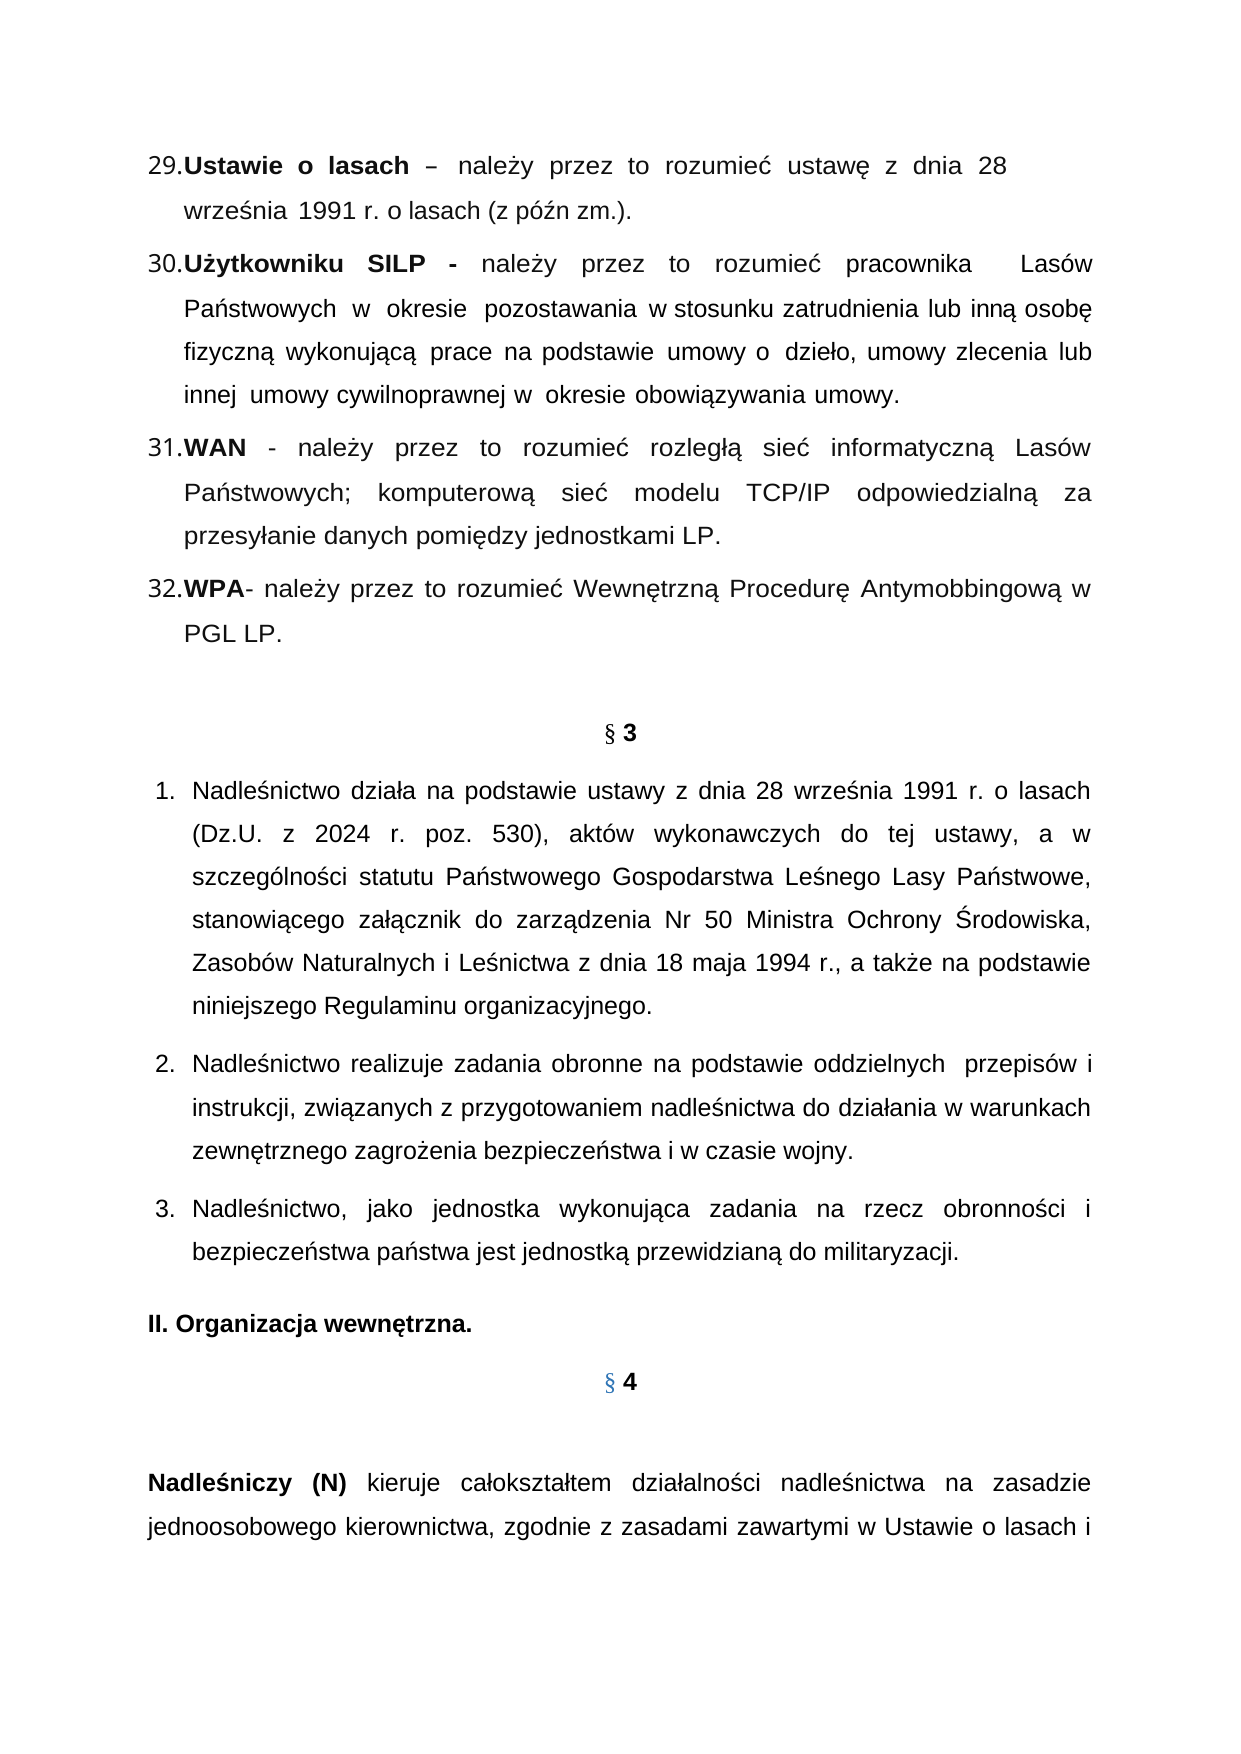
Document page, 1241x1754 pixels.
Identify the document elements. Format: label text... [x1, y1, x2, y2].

subtitle 4 [148, 1367, 1093, 1396]
list WAN - należy przez to rozumieć rozległą sieć informatyczną Lasów Państwowych; komputerową sieć modelu TCP/IP odpowiedzialną za przesyłanie danych pomiędzy jednostkami LP. [148, 429, 1093, 550]
text 3 [148, 718, 1093, 746]
subtitle II. Organizacja wewnętrzna. [148, 1309, 1093, 1338]
list Użytkowniku SILP - należy przez to rozumieć pracownika Lasów Państwowych w okresie pozostawania w stosunku zatrudnienia lub inną osobę fizyczną wykonującą prace na podstawie umowy o dzieło, umowy zlecenia lub innej umowy cywilnoprawnej w okresie obowiązywania umowy. [148, 245, 1092, 409]
list Ustawie o lasach - należy przez to rozumieć ustawę z dnia 28 września 1991 r. o lasach (z późn zm.). [148, 148, 1007, 225]
list Nadleśnictwo działa na podstawie ustawy z dnia 28 września 1991 r. o lasach (Dz.U. z 2024 r. poz. 530), aktów wykonawczych do tej ustawy, a w szczególności statutu Państwowego Gospodarstwa Leśnego Lasy Państwowe, stanowiącego załącznik do zarządzenia Nr 50 Ministra Ochrony Środowiska, Zasobów Naturalnych i Leśnictwa z dnia 18 maja 1994 r., a także na podstawie niniejszego Regulaminu organizacyjnego. [155, 776, 1093, 1020]
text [148, 1468, 1093, 1540]
list Nadleśnictwo realizuje zadania obronne na podstawie oddzielnych przepisów i instrukcji, związanych z przygotowaniem nadleśnictwa do działania w warunkach zewnętrznego zagrożenia bezpieczeństwa i w czasie wojny. [155, 1049, 1093, 1164]
list WPA- należy przez to rozumieć Wewnętrzną Procedurę Antymobbingową w PGL LP. [148, 570, 1093, 648]
list Nadleśnictwo, jako jednostka wykonująca zadania na rzecz obronności i bezpieczeństwa państwa jest jednostką przewidzianą do militaryzacji. [155, 1194, 1093, 1266]
